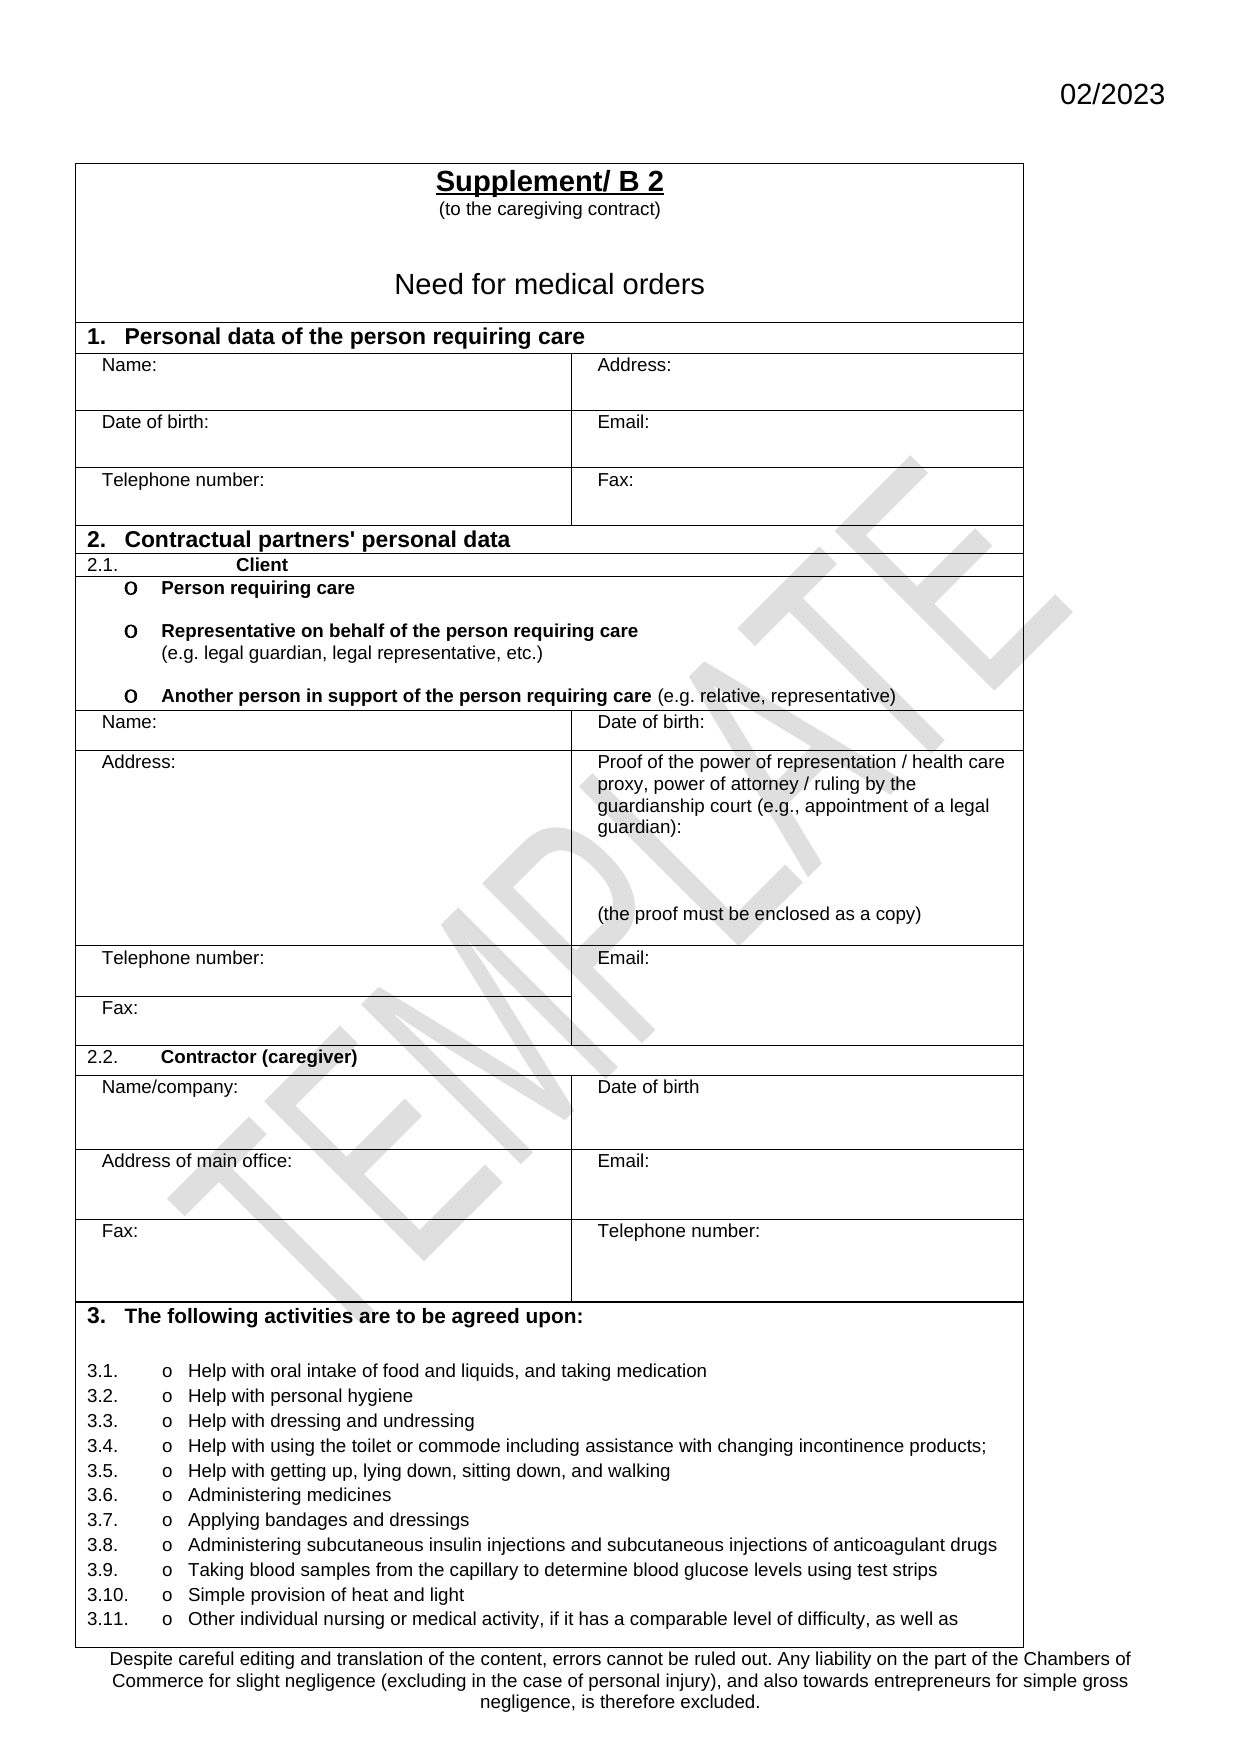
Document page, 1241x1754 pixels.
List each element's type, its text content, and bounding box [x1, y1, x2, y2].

table_cell Client [76, 554, 1023, 576]
table_cell Address: [572, 354, 1023, 409]
table_cell Name/company: [76, 1076, 571, 1149]
table_cell Name: [76, 354, 571, 409]
table_cell Email: [572, 411, 1023, 467]
table_cell Email: [572, 946, 1023, 1045]
table_cell Telephone number: [76, 946, 571, 996]
table_cell Fax: [572, 468, 1023, 524]
table_cell Date of birth [572, 1076, 1023, 1149]
table_cell Proof of the power of representation / health care proxy, power of attorney / ruling by the guardianship court (e.g., appointment of a legal guardian): (the proof must be enclosed as a copy) [572, 751, 1023, 945]
table_cell Address: [76, 751, 571, 945]
table_cell Contractual partners' personal data [76, 526, 1023, 553]
table_cell Telephone number: [76, 468, 571, 524]
table_cell Date of birth: [572, 711, 1023, 750]
table_cell Address of main office: [76, 1150, 571, 1219]
table_cell Person requiring care Representative on behalf of the person requiring care (e.g. legal guardian, legal representative, etc.) Another person in support of the person requiring care (e.g. relative, representative) [76, 577, 1023, 710]
table_cell Email: [572, 1150, 1023, 1219]
table_cell Date of birth: [76, 411, 571, 467]
table_cell Name: [76, 711, 571, 750]
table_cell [76, 1303, 1023, 1647]
table_cell Contractor (caregiver) [76, 1046, 1023, 1075]
table_cell Fax: [76, 997, 571, 1045]
table_cell Personal data of the person requiring care [76, 323, 1023, 352]
table_cell Fax: [76, 1220, 571, 1301]
table_header Supplement/ B 2 (to the caregiving contract) Need for medical orders [76, 164, 1023, 322]
table_cell Telephone number: [572, 1220, 1023, 1301]
